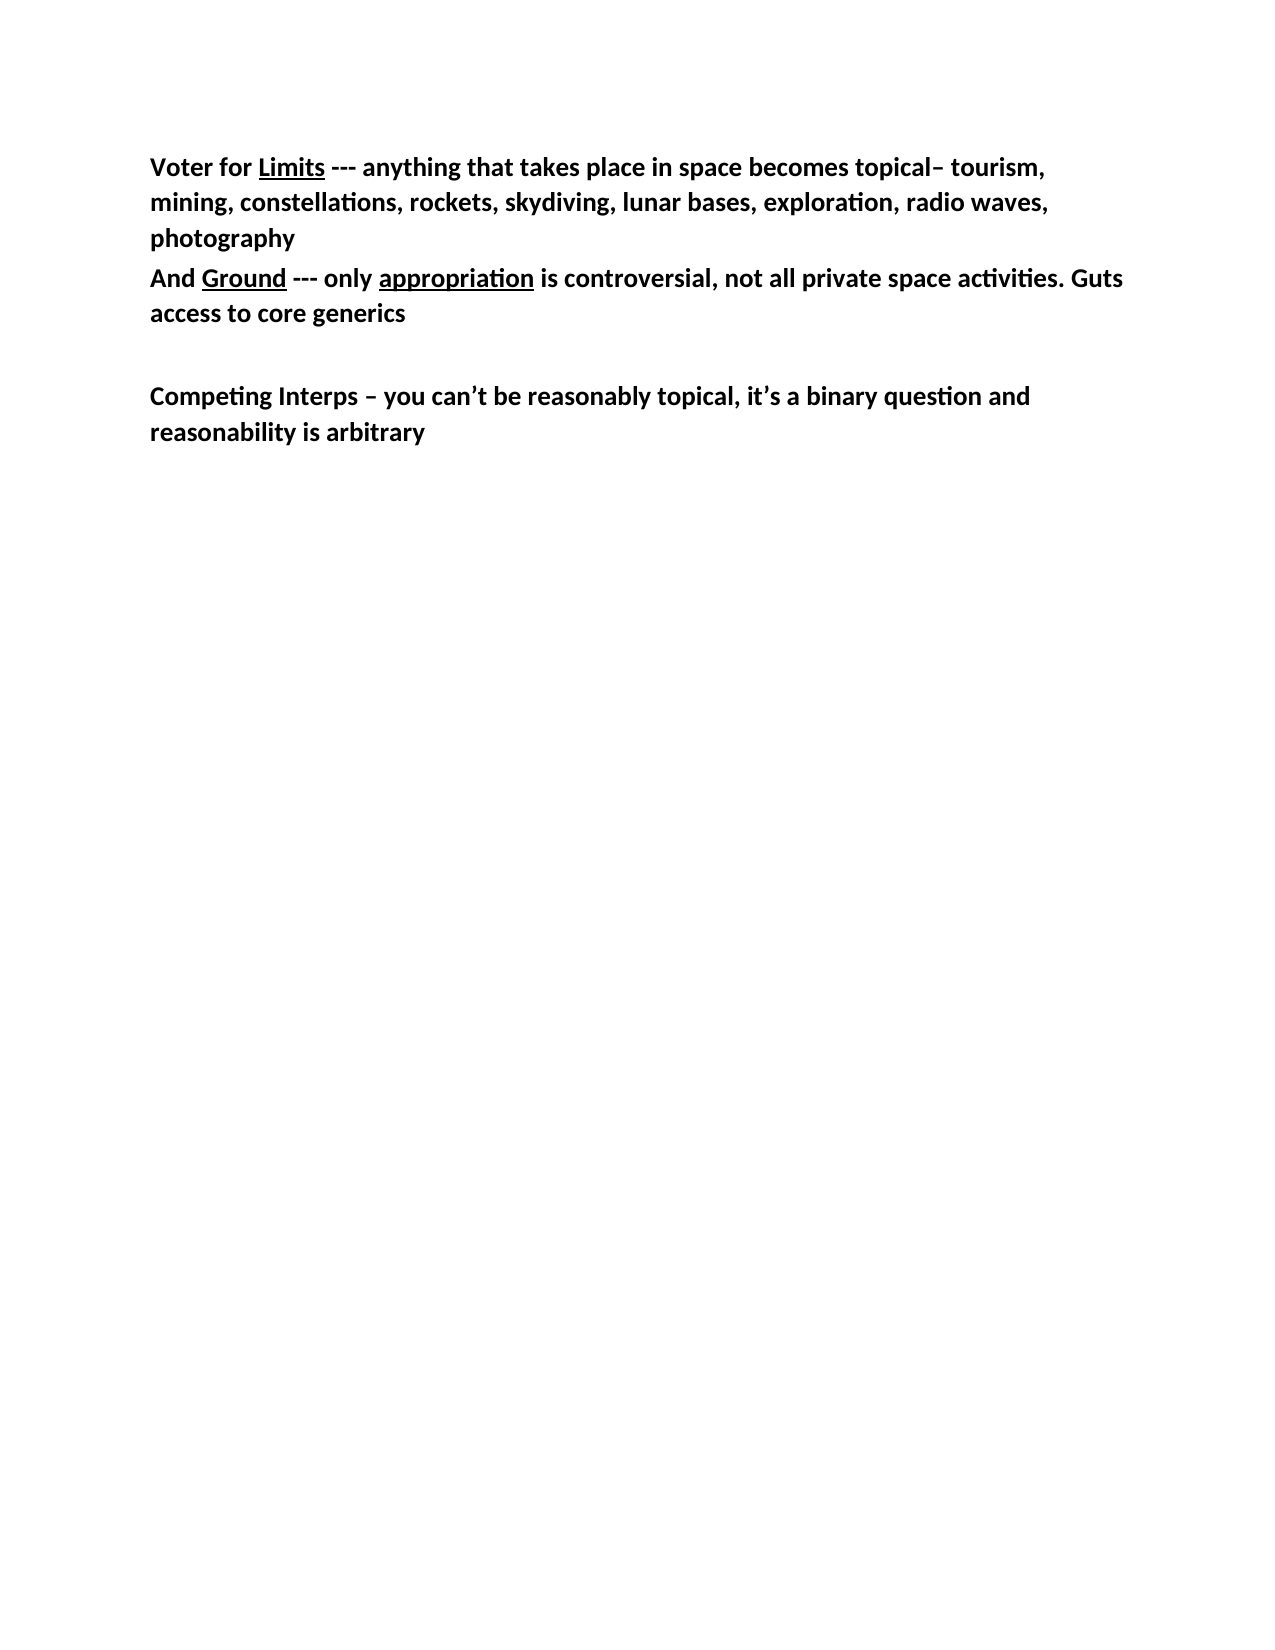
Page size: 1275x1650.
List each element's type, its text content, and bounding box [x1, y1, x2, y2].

subtitle Competing Interps – you can’t be reasonably topical, it’s a binary question and reasonability is arbitrary [150, 379, 1125, 448]
subtitle Voter for Limits --- anything that takes place in space becomes topical– tourism, mining, constellations, rockets, skydiving, lunar bases, exploration, radio waves, photography [150, 150, 1125, 254]
subtitle And Ground --- only appropriation is controversial, not all private space activities. Guts access to core generics [150, 261, 1125, 330]
